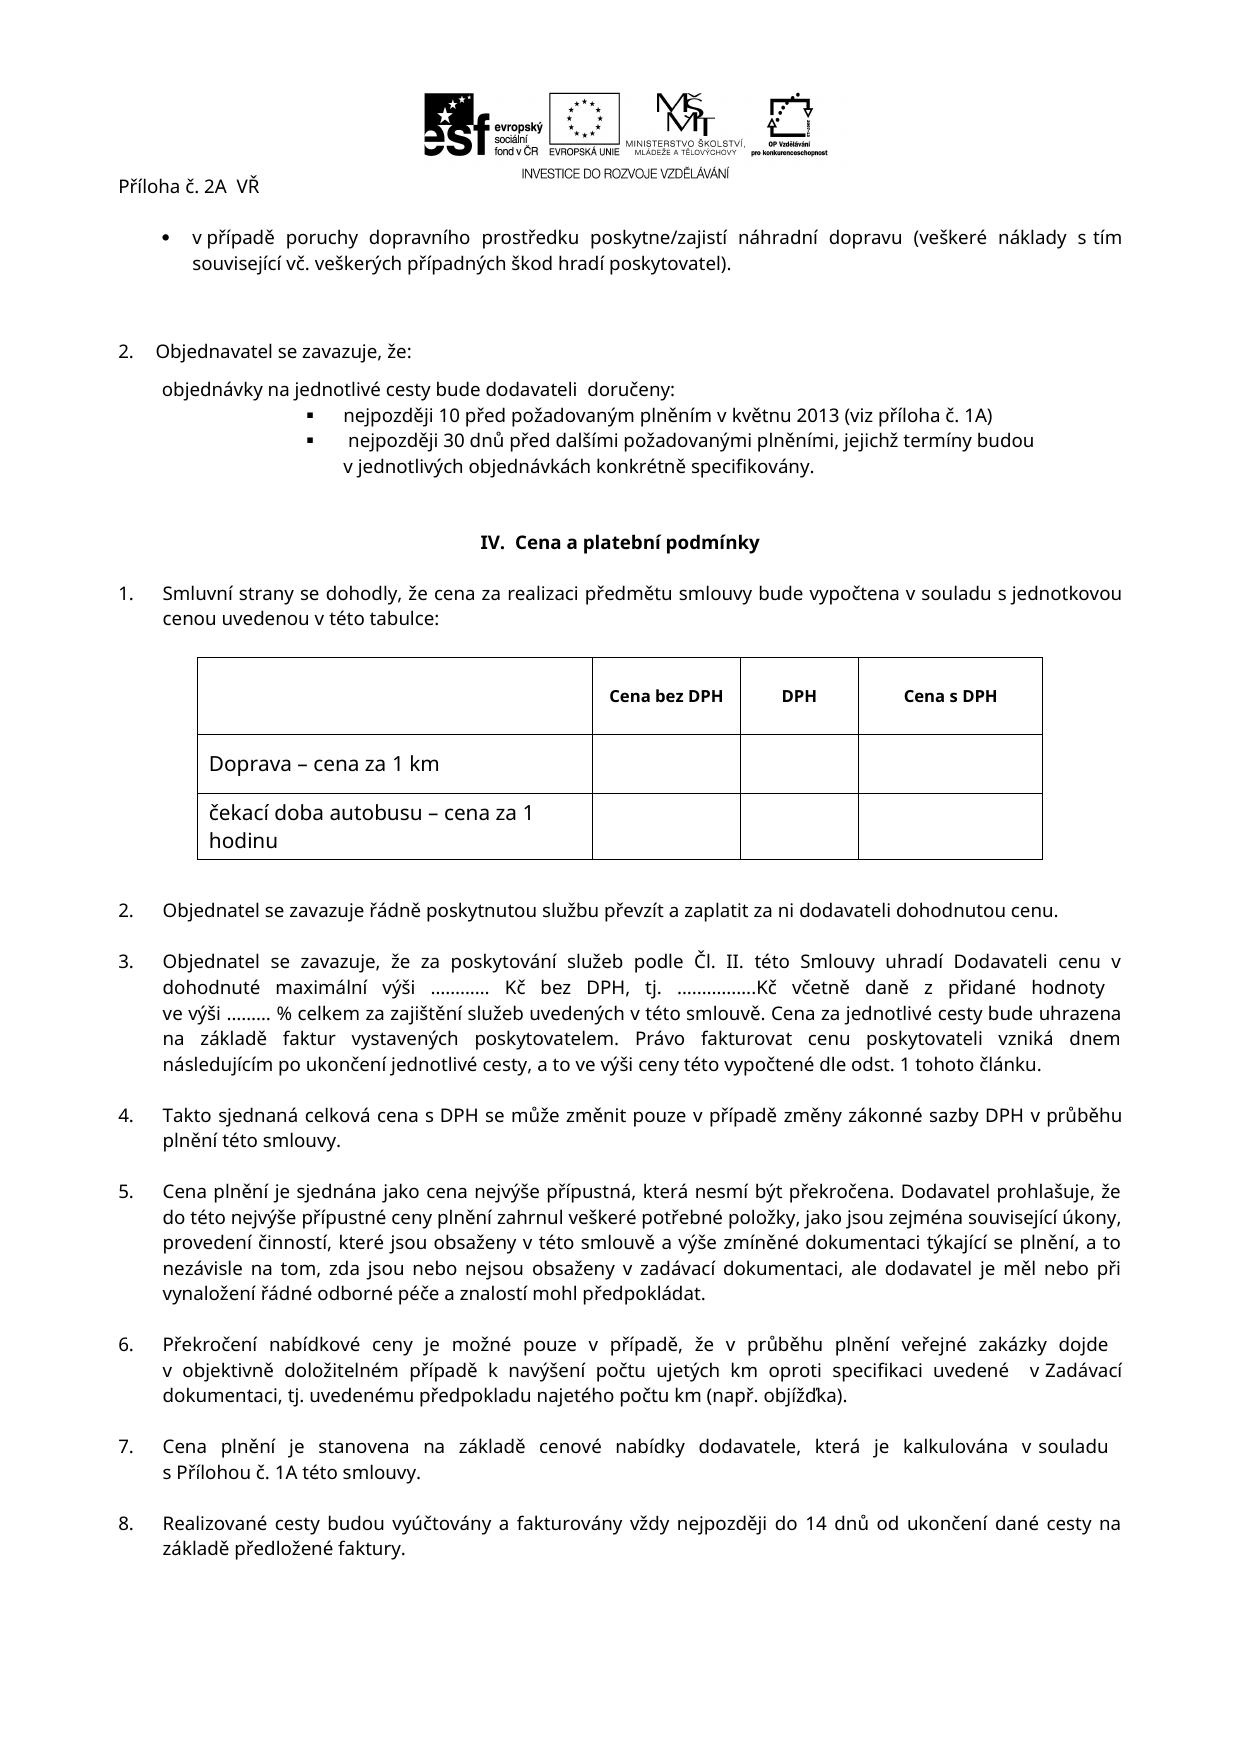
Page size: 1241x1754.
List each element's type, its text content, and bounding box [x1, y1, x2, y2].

list nejpozději 10 před požadovaným plněním v květnu 2013 (viz příloha č. 1A) [306, 402, 1122, 428]
table_header [198, 658, 592, 733]
table_cell Doprava – cena za 1 km [198, 735, 592, 792]
table_header DPH [741, 658, 858, 733]
picture [403, 73, 855, 194]
list nejpozději 30 dnů před dalšími požadovanými plněními, jejichž termíny budou v jednotlivých objednávkách konkrétně specifikovány. [306, 428, 1122, 479]
text objednávky na jednotlivé cesty bude dodavateli doručeny: [155, 377, 1122, 402]
list Objednatel se zavazuje řádně poskytnutou službu převzít a zaplatit za ni dodavateli dohodnutou cenu. [118, 898, 1122, 923]
table_cell [859, 735, 1042, 792]
table_header Cena bez DPH [593, 658, 740, 733]
table_cell [859, 794, 1042, 859]
text IV. Cena a platební podmínky [118, 530, 1122, 555]
list Realizované cesty budou vyúčtovány a fakturovány vždy nejpozději do 14 dnů od ukončení dané cesty na základě předložené faktury. [118, 1510, 1122, 1561]
table_header Cena s DPH [859, 658, 1042, 733]
table_cell [741, 794, 858, 859]
list Objednavatel se zavazuje, že: [118, 338, 1122, 364]
list Smluvní strany se dohodly, že cena za realizaci předmětu smlouvy bude vypočtena v souladu s jednotkovou cenou uvedenou v této tabulce: [118, 580, 1122, 631]
list Překročení nabídkové ceny je možné pouze v případě, že v průběhu plnění veřejné zakázky dojde v objektivně doložitelném případě k navýšení počtu ujetých km oproti specifikaci uvedené v Zadávací dokumentaci, tj. uvedenému předpokladu najetého počtu km (např. objížďka). [118, 1332, 1122, 1408]
table_cell [593, 794, 740, 859]
table_cell čekací doba autobusu – cena za 1 hodinu [198, 794, 592, 859]
list Objednatel se zavazuje, že za poskytování služeb podle Čl. II. této Smlouvy uhradí Dodavateli cenu v dohodnuté maximální výši ………… Kč bez DPH, tj. ….……..….Kč včetně daně z přidané hodnoty ve výši ……… % celkem za zajištění služeb uvedených v této smlouvě. Cena za jednotlivé cesty bude uhrazena na základě faktur vystavených poskytovatelem. Právo fakturovat cenu poskytovateli vzniká dnem následujícím po ukončení jednotlivé cesty, a to ve výši ceny této vypočtené dle odst. 1 tohoto článku. [118, 949, 1122, 1076]
table_cell [741, 735, 858, 792]
list Takto sjednaná celková cena s DPH se může změnit pouze v případě změny zákonné sazby DPH v průběhu plnění této smlouvy. [118, 1102, 1122, 1153]
table_cell [593, 735, 740, 792]
list Cena plnění je sjednána jako cena nejvýše přípustná, která nesmí být překročena. Dodavatel prohlašuje, že do této nejvýše přípustné ceny plnění zahrnul veškeré potřebné položky, jako jsou zejména související úkony, provedení činností, které jsou obsaženy v této smlouvě a výše zmíněné dokumentaci týkající se plnění, a to nezávisle na tom, zda jsou nebo nejsou obsaženy v zadávací dokumentaci, ale dodavatel je měl nebo při vynaložení řádné odborné péče a znalostí mohl předpokládat. [118, 1178, 1122, 1306]
list Cena plnění je stanovena na základě cenové nabídky dodavatele, která je kalkulována v souladu s Přílohou č. 1A této smlouvy. [118, 1434, 1122, 1485]
list v případě poruchy dopravního prostředku poskytne/zajistí náhradní dopravu (veškeré náklady s tím související vč. veškerých případných škod hradí poskytovatel). [162, 224, 1122, 276]
